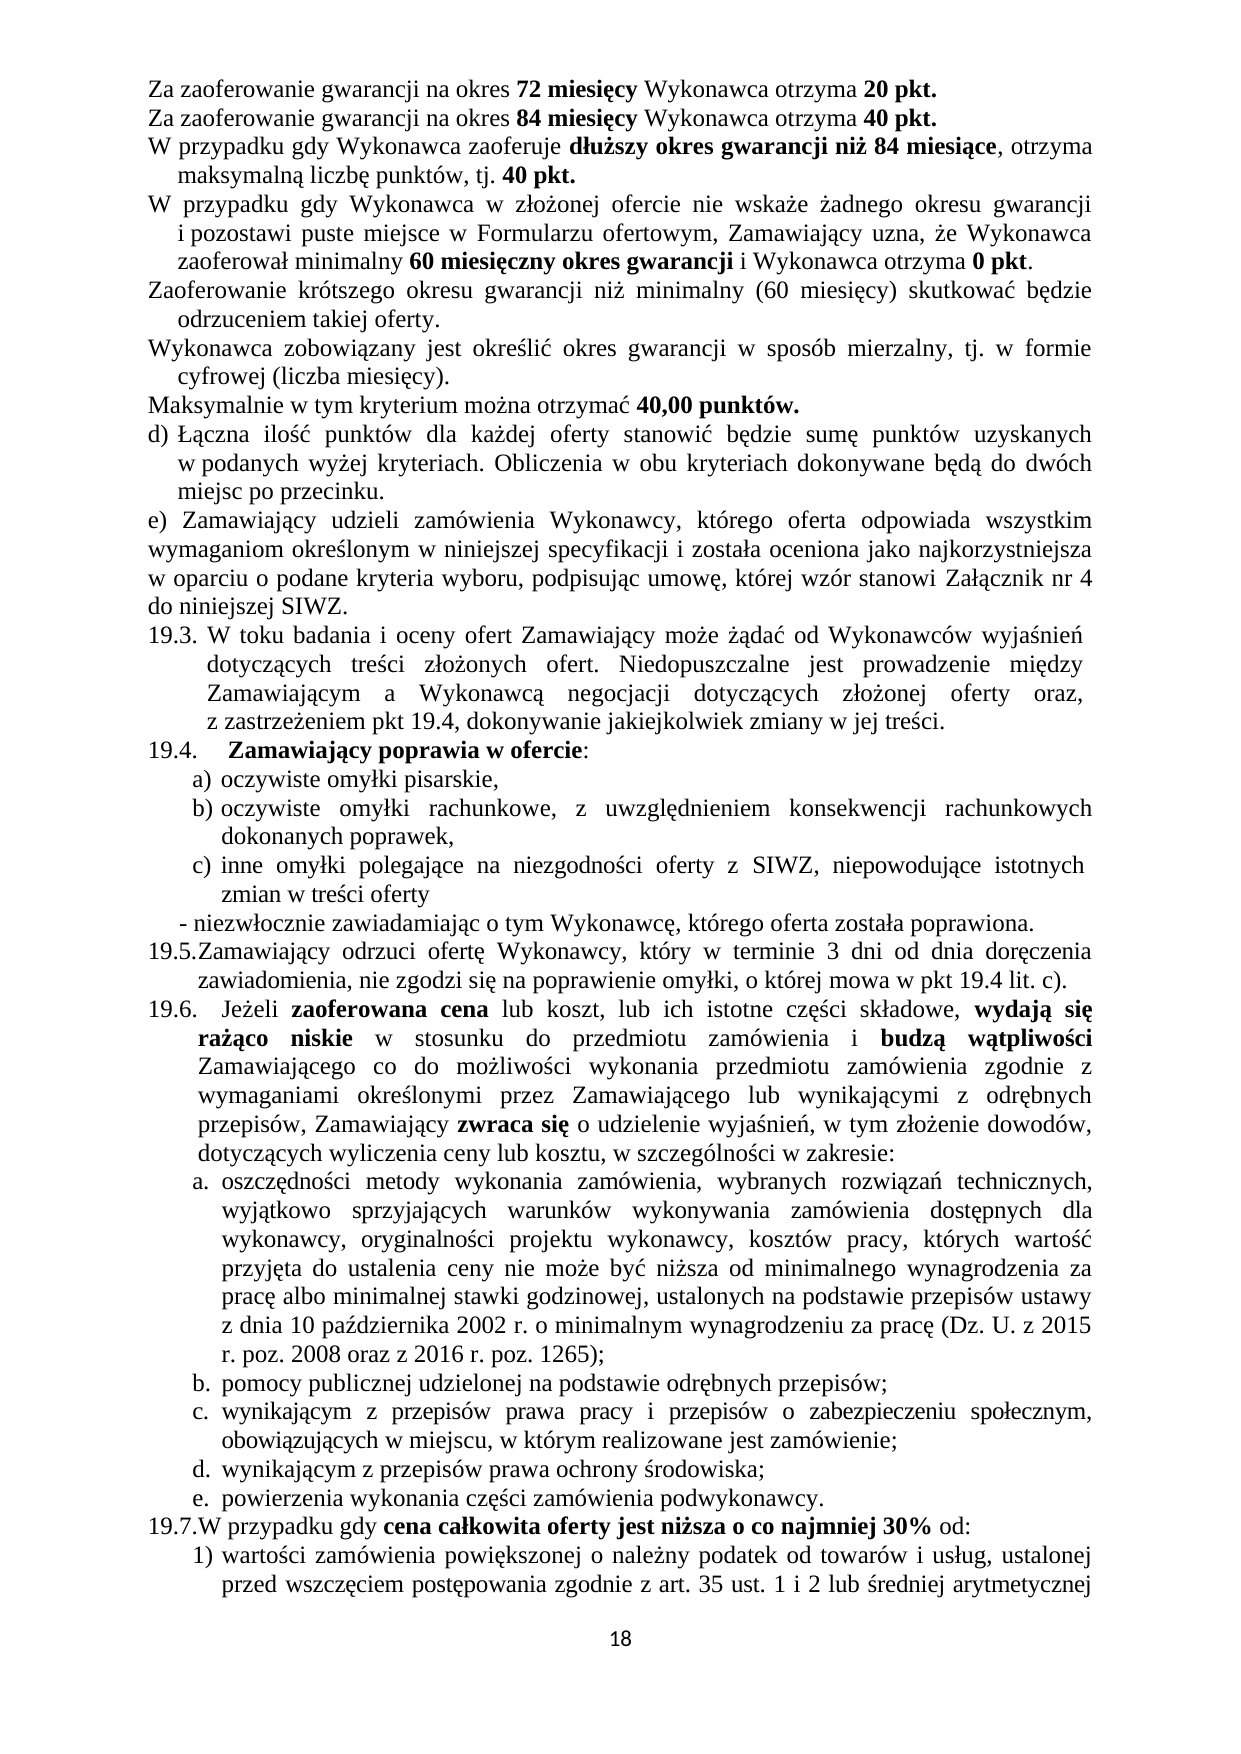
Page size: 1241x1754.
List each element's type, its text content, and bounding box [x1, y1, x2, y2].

text d) Łączna ilość punktów dla każdej oferty stanowić będzie sumę punktów uzyskanych w podanych wyżej kryteriach. Obliczenia w obu kryteriach dokonywane będą do dwóch miejsc po przecinku. [148, 419, 1093, 505]
text 19.7.W przypadku gdy cena całkowita oferty jest niższa o co najmniej 30% od: [148, 1511, 1093, 1540]
list Zamawiający odrzuci ofertę Wykonawcy, który w terminie 3 dni od dnia doręczenia zawiadomienia, nie zgodzi się na poprawienie omyłki, o której mowa w pkt 19.4 lit. c). [148, 936, 1093, 994]
list oszczędności metody wykonania zamówienia, wybranych rozwiązań technicznych, wyjątkowo sprzyjających warunków wykonywania zamówienia dostępnych dla wykonawcy, oryginalności projektu wykonawcy, kosztów pracy, których wartość przyjęta do ustalenia ceny nie może być niższa od minimalnego wynagrodzenia za pracę albo minimalnej stawki godzinowej, ustalonych na podstawie przepisów ustawy z dnia 10 października 2002 r. o minimalnym wynagrodzeniu za pracę (Dz. U. z 2015 r. poz. 2008 oraz z 2016 r. poz. 1265); [192, 1166, 1093, 1368]
text Za zaoferowanie gwarancji na okres 84 miesięcy Wykonawca otrzyma 40 pkt. [148, 103, 1093, 131]
text W przypadku gdy Wykonawca zaoferuje dłuższy okres gwarancji niż 84 miesiące, otrzyma maksymalną liczbę punktów, tj. 40 pkt. [148, 131, 1093, 189]
text W przypadku gdy Wykonawca w złożonej ofercie nie wskaże żadnego okresu gwarancji i pozostawi puste miejsce w Formularzu ofertowym, Zamawiający uzna, że Wykonawca zaoferował minimalny 60 miesięczny okres gwarancji i Wykonawca otrzyma 0 pkt. [148, 189, 1093, 275]
text Maksymalnie w tym kryterium można otrzymać 40,00 punktów. [148, 390, 1093, 419]
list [192, 1540, 1093, 1598]
text - niezwłocznie zawiadamiając o tym Wykonawcę, którego oferta została poprawiona. [179, 908, 1084, 936]
list powierzenia wykonania części zamówienia podwykonawcy. [192, 1483, 1093, 1511]
text Za zaoferowanie gwarancji na okres 72 miesięcy Wykonawca otrzyma 20 pkt. [148, 74, 1093, 103]
text Zaoferowanie krótszego okresu gwarancji niż minimalny (60 miesięcy) skutkować będzie odrzuceniem takiej oferty. [148, 275, 1093, 333]
list pomocy publicznej udzielonej na podstawie odrębnych przepisów; [192, 1368, 1093, 1396]
list Jeżeli zaoferowana cena lub koszt, lub ich istotne części składowe, wydają się rażąco niskie w stosunku do przedmiotu zamówienia i budzą wątpliwości Zamawiającego co do możliwości wykonania przedmiotu zamówienia zgodnie z wymaganiami określonymi przez Zamawiającego lub wynikającymi z odrębnych przepisów, Zamawiający zwraca się o udzielenie wyjaśnień, w tym złożenie dowodów, dotyczących wyliczenia ceny lub kosztu, w szczególności w zakresie: [148, 994, 1093, 1166]
list Zamawiający poprawia w ofercie: [148, 735, 1084, 764]
text Wykonawca zobowiązany jest określić okres gwarancji w sposób mierzalny, tj. w formie cyfrowej (liczba miesięcy). [148, 333, 1093, 390]
list inne omyłki polegające na niezgodności oferty z SIWZ, niepowodujące istotnych zmian w treści oferty [192, 850, 1084, 908]
list oczywiste omyłki rachunkowe, z uwzględnieniem konsekwencji rachunkowych dokonanych poprawek, [192, 793, 1093, 850]
text 19.3. W toku badania i oceny ofert Zamawiający może żądać od Wykonawców wyjaśnień dotyczących treści złożonych ofert. Niedopuszczalne jest prowadzenie między Zamawiającym a Wykonawcą negocjacji dotyczących złożonej oferty oraz, z zastrzeżeniem pkt 19.4, dokonywanie jakiejkolwiek zmiany w jej treści. [148, 620, 1084, 735]
list wynikającym z przepisów prawa ochrony środowiska; [192, 1454, 1093, 1483]
text e) Zamawiający udzieli zamówienia Wykonawcy, którego oferta odpowiada wszystkim wymaganiom określonym w niniejszej specyfikacji i została oceniona jako najkorzystniejsza w oparciu o podane kryteria wyboru, podpisując umowę, której wzór stanowi Załącznik nr 4 do niniejszej SIWZ. [148, 505, 1093, 620]
list oczywiste omyłki pisarskie, [192, 764, 1084, 793]
list wynikającym z przepisów prawa pracy i przepisów o zabezpieczeniu społecznym, obowiązujących w miejscu, w którym realizowane jest zamówienie; [192, 1396, 1093, 1454]
